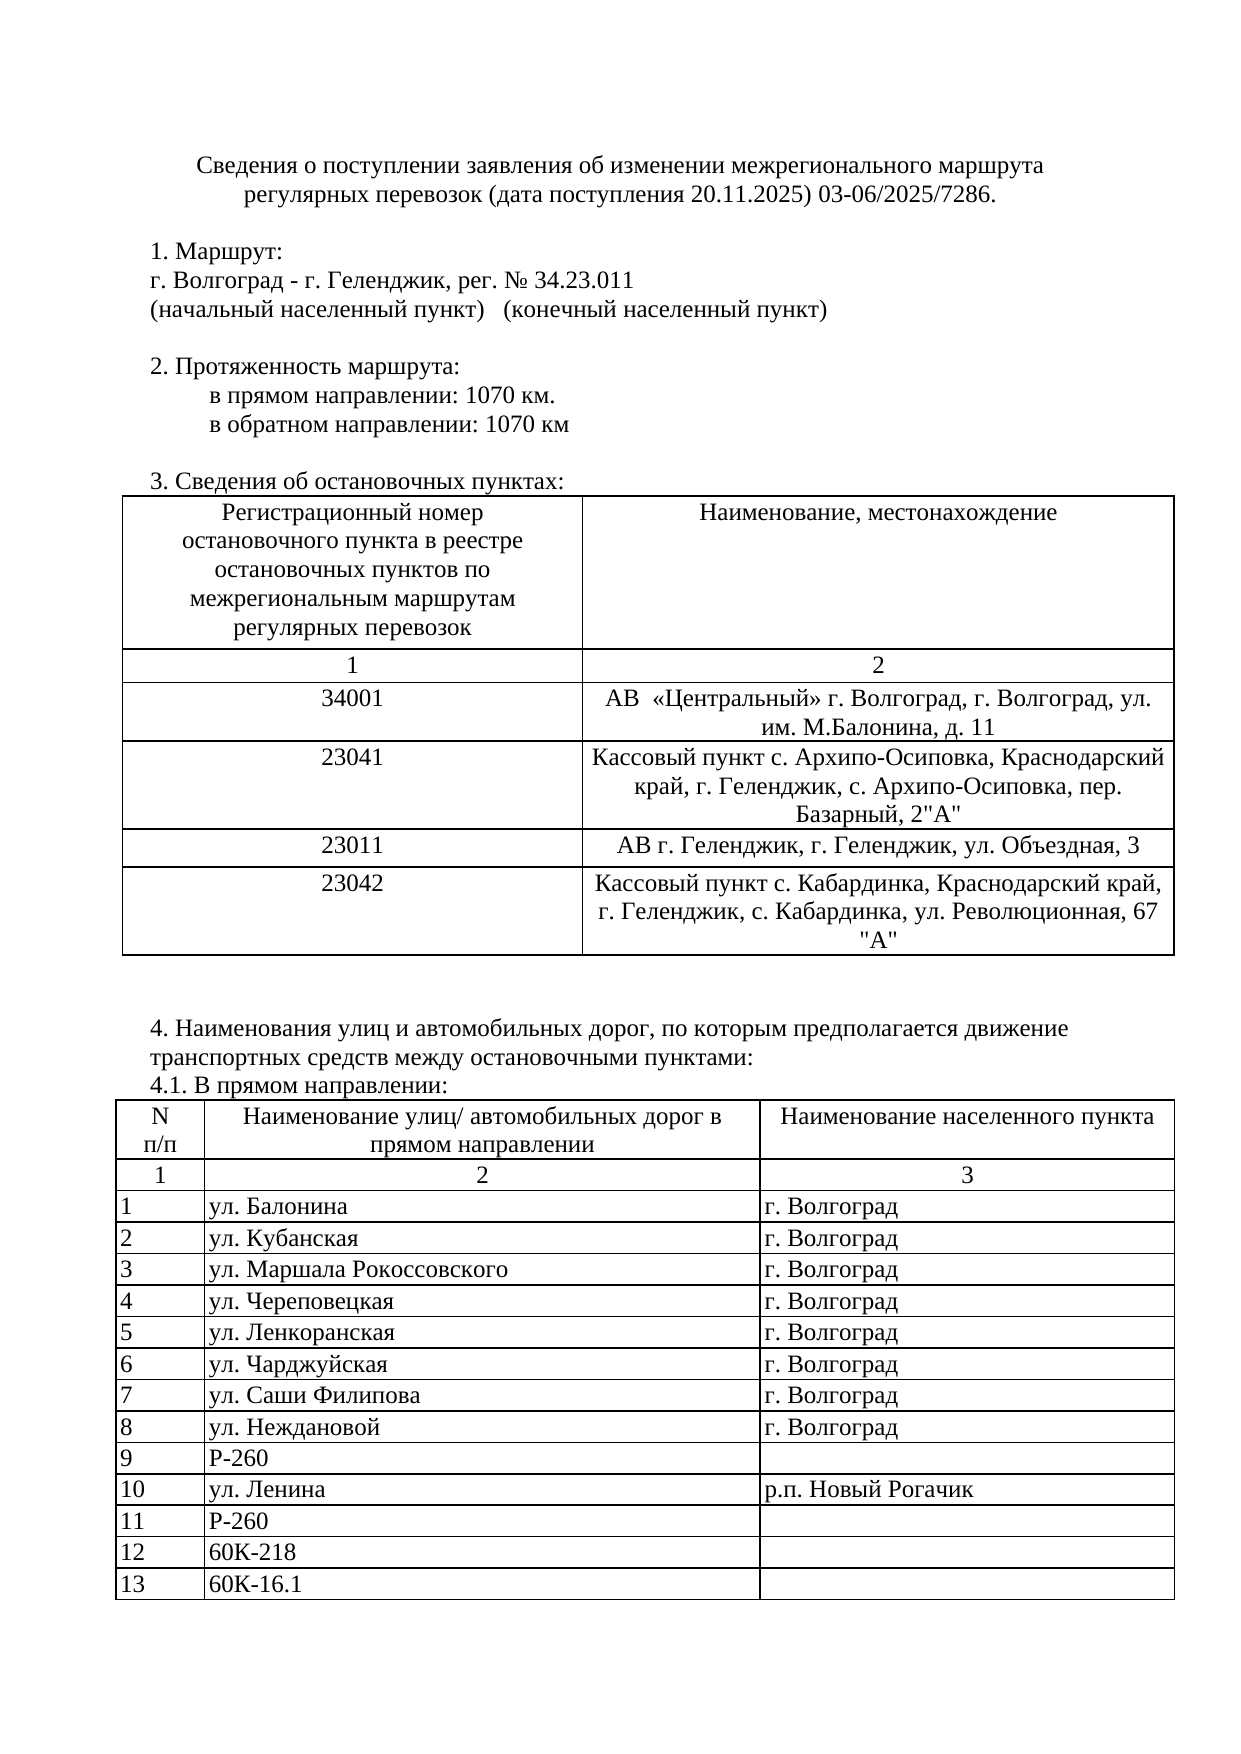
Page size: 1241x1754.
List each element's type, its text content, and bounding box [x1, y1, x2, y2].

table_cell [761, 1506, 1174, 1536]
table_cell 2 [583, 650, 1173, 681]
text 2. Протяженность маршрута: [150, 351, 1090, 380]
table_cell АВ г. Геленджик, г. Геленджик, ул. Объездная, 3 [583, 830, 1173, 866]
table_cell г. Волгоград [761, 1412, 1174, 1441]
table_cell 1 [117, 1191, 204, 1221]
table_cell 8 [117, 1412, 204, 1441]
table_cell [761, 1537, 1174, 1567]
table_cell г. Волгоград [761, 1286, 1174, 1316]
table_cell р.п. Новый Рогачик [761, 1475, 1174, 1504]
text 3. Сведения об остановочных пунктах: [150, 466, 1090, 495]
table_cell 13 [117, 1569, 204, 1599]
table_cell 60К-218 [205, 1537, 759, 1567]
table_cell 1 [123, 650, 582, 681]
text Сведения о поступлении заявления об изменении межрегионального маршрута регулярных перевозок (дата поступления 20.11.2025) 03-06/2025/7286. [150, 150, 1090, 207]
table_cell Р-260 [205, 1443, 759, 1473]
text в прямом направлении: 1070 км. [150, 380, 1090, 409]
table_header N п/п [117, 1101, 204, 1158]
table_cell АВ «Центральный» г. Волгоград, г. Волгоград, ул. им. М.Балонина, д. 11 [583, 683, 1173, 740]
text 4. Наименования улиц и автомобильных дорог, по которым предполагается движение транспортных средств между остановочными пунктами: [150, 1013, 1090, 1071]
text в обратном направлении: 1070 км [150, 409, 1090, 437]
table_cell [761, 1443, 1174, 1473]
table_cell 7 [117, 1380, 204, 1410]
table_header Регистрационный номер остановочного пункта в реестре остановочных пунктов по межрегиональным маршрутам регулярных перевозок [123, 497, 582, 648]
text г. Волгоград - г. Геленджик, рег. № 34.23.011 [150, 265, 1090, 294]
table_cell 34001 [123, 683, 582, 740]
table_cell г. Волгоград [761, 1380, 1174, 1410]
table_cell г. Волгоград [761, 1223, 1174, 1253]
table_cell 60К-16.1 [205, 1569, 759, 1599]
table_cell 12 [117, 1537, 204, 1567]
table_header Наименование населенного пункта [761, 1101, 1174, 1158]
table_cell 3 [761, 1160, 1174, 1190]
table_cell ул. Череповецкая [205, 1286, 759, 1316]
table_cell [761, 1569, 1174, 1599]
table_cell г. Волгоград [761, 1317, 1174, 1347]
table_cell 3 [117, 1254, 204, 1284]
table_cell ул. Маршала Рокоссовского [205, 1254, 759, 1284]
table_cell Кассовый пункт с. Кабардинка, Краснодарский край, г. Геленджик, с. Кабардинка, ул. Революционная, 67 "А" [583, 868, 1173, 954]
text 1. Маршрут: [150, 236, 1090, 265]
table_cell ул. Неждановой [205, 1412, 759, 1441]
text (начальный населенный пункт) (конечный населенный пункт) [150, 294, 1090, 322]
table_cell 5 [117, 1317, 204, 1347]
table_cell 11 [117, 1506, 204, 1536]
table_cell ул. Ленкоранская [205, 1317, 759, 1347]
table_cell 4 [117, 1286, 204, 1316]
table_cell 6 [117, 1349, 204, 1378]
table_cell 2 [205, 1160, 759, 1190]
table_cell г. Волгоград [761, 1349, 1174, 1378]
table_cell 23041 [123, 742, 582, 828]
table_cell Кассовый пункт с. Архипо-Осиповка, Краснодарский край, г. Геленджик, с. Архипо-Осиповка, пер. Базарный, 2"А" [583, 742, 1173, 828]
text 4.1. В прямом направлении: [150, 1071, 1090, 1099]
table_cell 1 [117, 1160, 204, 1190]
table_cell г. Волгоград [761, 1254, 1174, 1284]
table_cell 23011 [123, 830, 582, 866]
table_cell ул. Кубанская [205, 1223, 759, 1253]
table_cell Р-260 [205, 1506, 759, 1536]
table_cell ул. Балонина [205, 1191, 759, 1221]
table_cell ул. Саши Филипова [205, 1380, 759, 1410]
table_cell 10 [117, 1475, 204, 1504]
table_cell ул. Чарджуйская [205, 1349, 759, 1378]
table_cell 9 [117, 1443, 204, 1473]
table_cell ул. Ленина [205, 1475, 759, 1504]
table_cell г. Волгоград [761, 1191, 1174, 1221]
table_header Наименование улиц/ автомобильных дорог в прямом направлении [205, 1101, 759, 1158]
table_cell 23042 [123, 868, 582, 954]
table_cell 2 [117, 1223, 204, 1253]
table_header Наименование, местонахождение [583, 497, 1173, 648]
